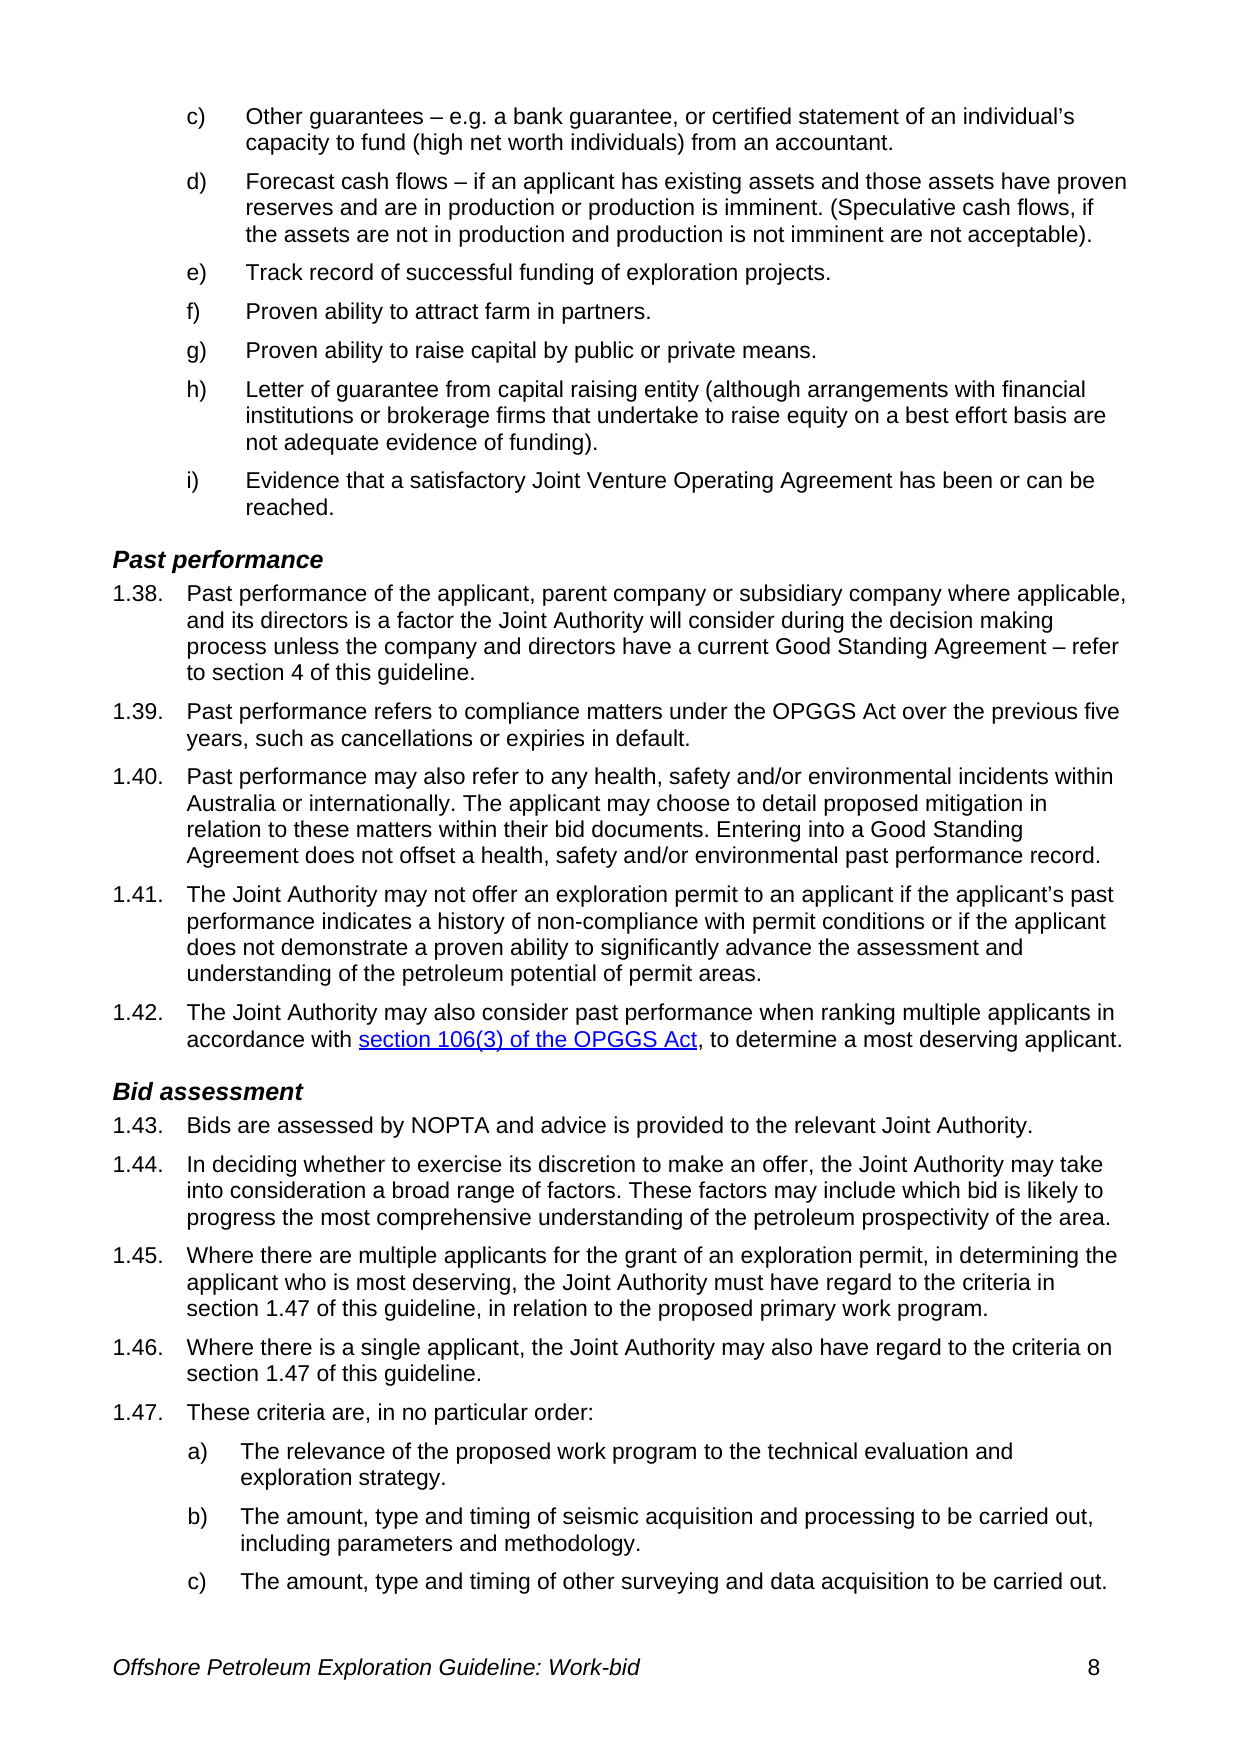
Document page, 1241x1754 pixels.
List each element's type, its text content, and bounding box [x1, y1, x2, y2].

list Past performance refers to compliance matters under the OPGGS Act over the previous five years, such as cancellations or expiries in default. [112, 698, 1128, 751]
list The amount, type and timing of seismic acquisition and processing to be carried out, including parameters and methodology. [187, 1503, 1128, 1556]
list Past performance may also refer to any health, safety and/or environmental incidents within Australia or internationally. The applicant may choose to detail proposed mitigation in relation to these matters within their bid documents. Entering into a Good Standing Agreement does not offset a health, safety and/or environmental past performance record. [112, 763, 1128, 869]
list Forecast cash flows – if an applicant has existing assets and those assets have proven reserves and are in production or production is imminent. (Speculative cash flows, if the assets are not in production and production is not imminent are not acceptable). [186, 168, 1128, 247]
list The Joint Authority may also consider past performance when ranking multiple applicants in accordance with section 106(3) of the OPGGS Act, to determine a most deserving applicant. [112, 999, 1128, 1052]
list Bids are assessed by NOPTA and advice is provided to the relevant Joint Authority. [112, 1112, 1128, 1138]
list In deciding whether to exercise its discretion to make an offer, the Joint Authority may take into consideration a broad range of factors. These factors may include which bid is likely to progress the most comprehensive understanding of the petroleum prospectivity of the area. [112, 1151, 1128, 1230]
list Letter of guarantee from capital raising entity (although arrangements with financial institutions or brokerage firms that undertake to raise equity on a best effort basis are not adequate evidence of funding). [186, 376, 1128, 455]
list Proven ability to raise capital by public or private means. [186, 337, 1128, 363]
list The amount, type and timing of other surveying and data acquisition to be carried out. [187, 1568, 1128, 1595]
subtitle Past performance [112, 545, 1128, 574]
list Other guarantees – e.g. a bank guarantee, or certified statement of an individual’s capacity to fund (high net worth individuals) from an accountant. [186, 103, 1128, 155]
list These criteria are, in no particular order: [112, 1399, 1128, 1425]
list Track record of successful funding of exploration projects. [186, 259, 1128, 286]
list The relevance of the proposed work program to the technical evaluation and exploration strategy. [187, 1438, 1128, 1491]
list Evidence that a satisfactory Joint Venture Operating Agreement has been or can be reached. [186, 467, 1128, 520]
list Past performance of the applicant, parent company or subsidiary company where applicable, and its directors is a factor the Joint Authority will consider during the decision making process unless the company and directors have a current Good Standing Agreement – refer to section 4 of this guideline. [112, 580, 1128, 686]
list Proven ability to attract farm in partners. [186, 298, 1128, 324]
subtitle Bid assessment [112, 1077, 1128, 1106]
list Where there is a single applicant, the Joint Authority may also have regard to the criteria on section 1.47 of this guideline. [112, 1334, 1128, 1387]
list The Joint Authority may not offer an exploration permit to an applicant if the applicant’s past performance indicates a history of non-compliance with permit conditions or if the applicant does not demonstrate a proven ability to significantly advance the assessment and understanding of the petroleum potential of permit areas. [112, 881, 1128, 987]
list Where there are multiple applicants for the grant of an exploration permit, in determining the applicant who is most deserving, the Joint Authority must have regard to the criteria in section 1.47 of this guideline, in relation to the proposed primary work program. [112, 1242, 1128, 1321]
